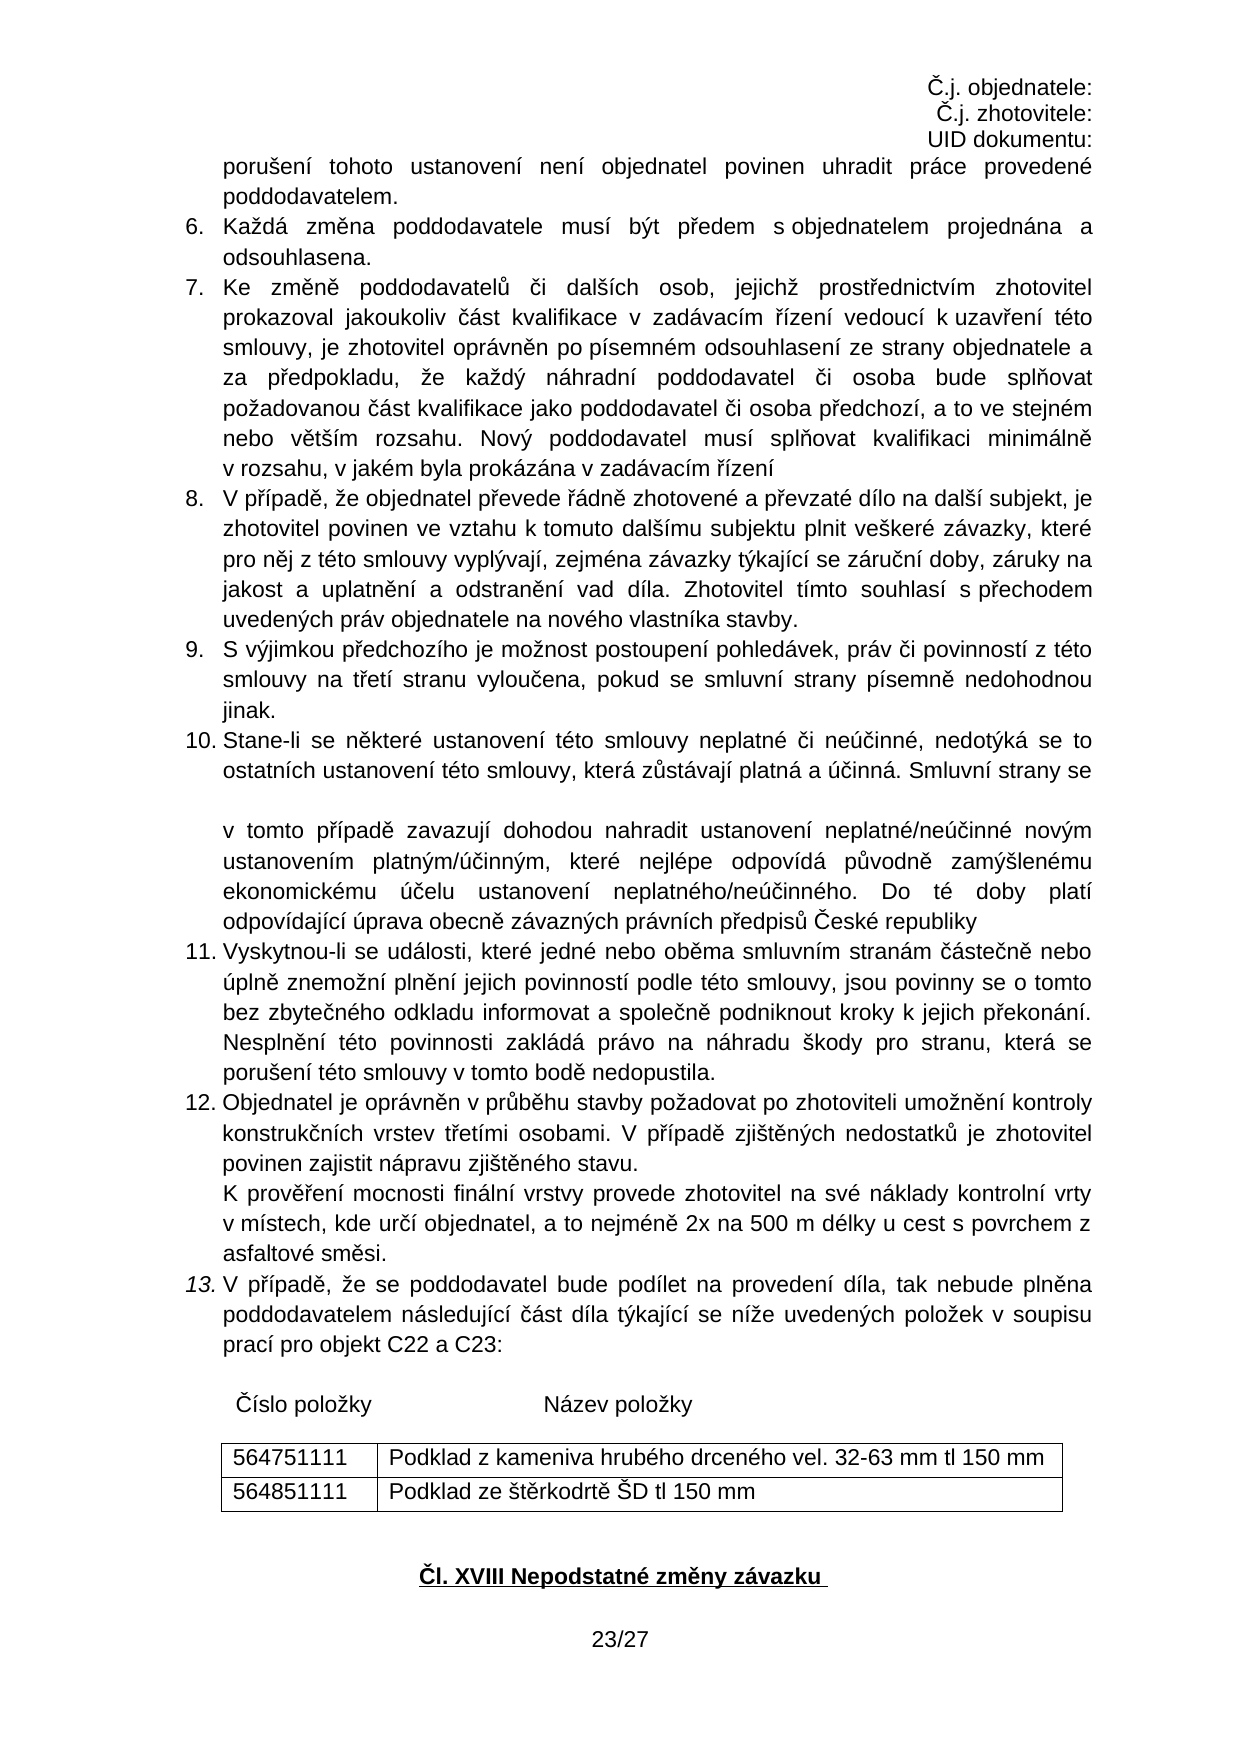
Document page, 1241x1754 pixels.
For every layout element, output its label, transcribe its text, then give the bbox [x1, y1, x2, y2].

list Objednatel je oprávněn v průběhu stavby požadovat po zhotoviteli umožnění kontroly konstrukčních vrstev třetími osobami. V případě zjištěných nedostatků je zhotovitel povinen zajistit nápravu zjištěného stavu. [185, 1089, 1093, 1176]
text Číslo položky Název položky [223, 1391, 1093, 1418]
table_cell Podklad ze štěrkodrtě ŠD tl 150 mm [378, 1478, 1062, 1511]
list Stane-li se některé ustanovení této smlouvy neplatné či neúčinné, nedotýká se to ostatních ustanovení této smlouvy, která zůstávají platná a účinná. Smluvní strany se v tomto případě zavazují dohodou nahradit ustanovení neplatné/neúčinné novým ustanovením platným/účinným, které nejlépe odpovídá původně zamýšlenému ekonomickému účelu ustanovení neplatného/neúčinného. Do té doby platí odpovídající úprava obecně závazných právních předpisů České republiky [185, 727, 1093, 934]
text K prověření mocnosti finální vrstvy provede zhotovitel na své náklady kontrolní vrty v místech, kde určí objednatel, a to nejméně 2x na 500 m délky u cest s povrchem z asfaltové směsi. [223, 1180, 1093, 1267]
list S výjimkou předchozího je možnost postoupení pohledávek, práv či povinností z této smlouvy na třetí stranu vyloučena, pokud se smluvní strany písemně nedohodnou jinak. [185, 636, 1093, 723]
table_header 564751111 [222, 1444, 377, 1477]
list Vyskytnou-li se události, které jedné nebo oběma smluvním stranám částečně nebo úplně znemožní plnění jejich povinností podle této smlouvy, jsou povinny se o tomto bez zbytečného odkladu informovat a společně podniknout kroky k jejich překonání. Nesplnění této povinnosti zakládá právo na náhradu škody pro stranu, která se porušení této smlouvy v tomto bodě nedopustila. [185, 938, 1093, 1085]
list V případě, že se poddodavatel bude podílet na provedení díla, tak nebude plněna poddodavatelem následující část díla týkající se níže uvedených položek v soupisu prací pro objekt C22 a C23: [185, 1271, 1093, 1357]
text Čl. XVIII Nepodstatné změny závazku [148, 1563, 1093, 1589]
table_header Podklad z kameniva hrubého drceného vel. 32-63 mm tl 150 mm [378, 1444, 1062, 1477]
list V případě, že objednatel převede řádně zhotovené a převzaté dílo na další subjekt, je zhotovitel povinen ve vztahu k tomuto dalšímu subjektu plnit veškeré závazky, které pro něj z této smlouvy vyplývají, zejména závazky týkající se záruční doby, záruky na jakost a uplatnění a odstranění vad díla. Zhotovitel tímto souhlasí s přechodem uvedených práv objednatele na nového vlastníka stavby. [185, 485, 1093, 632]
list Ke změně poddodavatelů či dalších osob, jejichž prostřednictvím zhotovitel prokazoval jakoukoliv část kvalifikace v zadávacím řízení vedoucí k uzavření této smlouvy, je zhotovitel oprávněn po písemném odsouhlasení ze strany objednatele a za předpokladu, že každý náhradní poddodavatel či osoba bude splňovat požadovanou část kvalifikace jako poddodavatel či osoba předchozí, a to ve stejném nebo větším rozsahu. Nový poddodavatel musí splňovat kvalifikaci minimálně v rozsahu, v jakém byla prokázána v zadávacím řízení [185, 274, 1093, 481]
list Každá změna poddodavatele musí být předem s objednatelem projednána a odsouhlasena. [185, 213, 1093, 270]
table_cell 564851111 [222, 1478, 377, 1511]
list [185, 153, 1093, 209]
